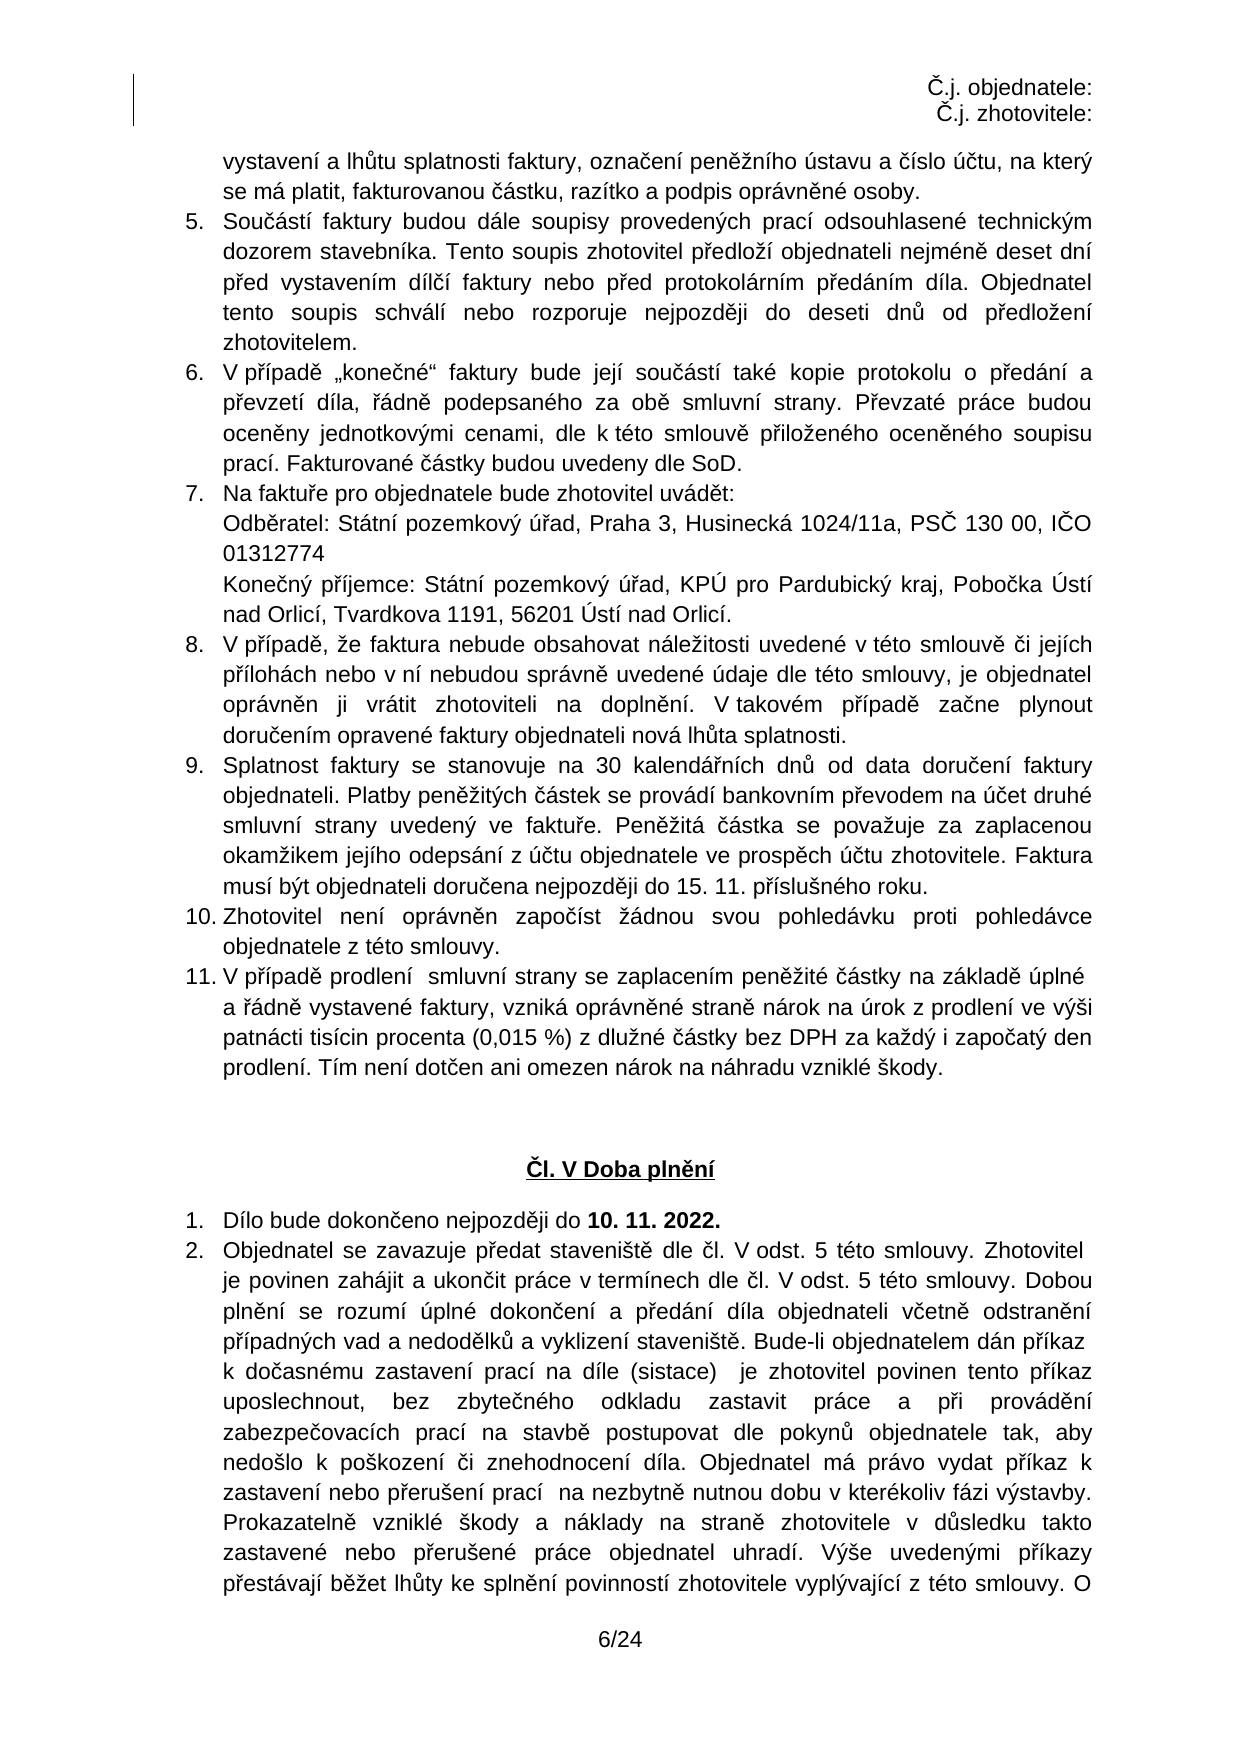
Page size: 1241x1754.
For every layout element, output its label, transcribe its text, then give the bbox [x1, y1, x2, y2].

list V případě, že faktura nebude obsahovat náležitosti uvedené v této smlouvě či jejích přílohách nebo v ní nebudou správně uvedené údaje dle této smlouvy, je objednatel oprávněn ji vrátit zhotoviteli na doplnění. V takovém případě začne plynout doručením opravené faktury objednateli nová lhůta splatnosti. [185, 631, 1093, 748]
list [185, 1237, 1093, 1596]
list Konečný příjemce: Státní pozemkový úřad, KPÚ pro Pardubický kraj, Pobočka Ústí nad Orlicí, Tvardkova 1191, 56201 Ústí nad Orlicí. [223, 571, 1093, 627]
list Splatnost faktury se stanovuje na 30 kalendářních dnů od data doručení faktury objednateli. Platby peněžitých částek se provádí bankovním převodem na účet druhé smluvní strany uvedený ve faktuře. Peněžitá částka se považuje za zaplacenou okamžikem jejího odepsání z účtu objednatele ve prospěch účtu zhotovitele. Faktura musí být objednateli doručena nejpozději do 15. 11. příslušného roku. [185, 752, 1093, 899]
list Součástí faktury budou dále soupisy provedených prací odsouhlasené technickým dozorem stavebníka. Tento soupis zhotovitel předloží objednateli nejméně deset dní před vystavením dílčí faktury nebo před protokolárním předáním díla. Objednatel tento soupis schválí nebo rozporuje nejpozději do deseti dnů od předložení zhotovitelem. [185, 208, 1093, 355]
text Čl. V Doba plnění [148, 1156, 1093, 1182]
list Zhotovitel není oprávněn započíst žádnou svou pohledávku proti pohledávce objednatele z této smlouvy. [185, 903, 1093, 959]
list Odběratel: Státní pozemkový úřad, Praha 3, Husinecká 1024/11a, PSČ 130 00, IČO 01312774 [223, 510, 1093, 567]
list V případě prodlení smluvní strany se zaplacením peněžité částky na základě úplné a řádně vystavené faktury, vzniká oprávněné straně nárok na úrok z prodlení ve výši patnácti tisícin procenta (0,015 %) z dlužné částky bez DPH za každý i započatý den prodlení. Tím není dotčen ani omezen nárok na náhradu vzniklé škody. [185, 963, 1093, 1080]
list Dílo bude dokončeno nejpozději do 10. 11. 2022. [185, 1207, 1093, 1233]
list Na faktuře pro objednatele bude zhotovitel uvádět: [185, 480, 1093, 506]
list V případě „konečné“ faktury bude její součástí také kopie protokolu o předání a převzetí díla, řádně podepsaného za obě smluvní strany. Převzaté práce budou oceněny jednotkovými cenami, dle k této smlouvě přiloženého oceněného soupisu prací. Fakturované částky budou uvedeny dle SoD. [185, 359, 1093, 476]
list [185, 148, 1093, 204]
